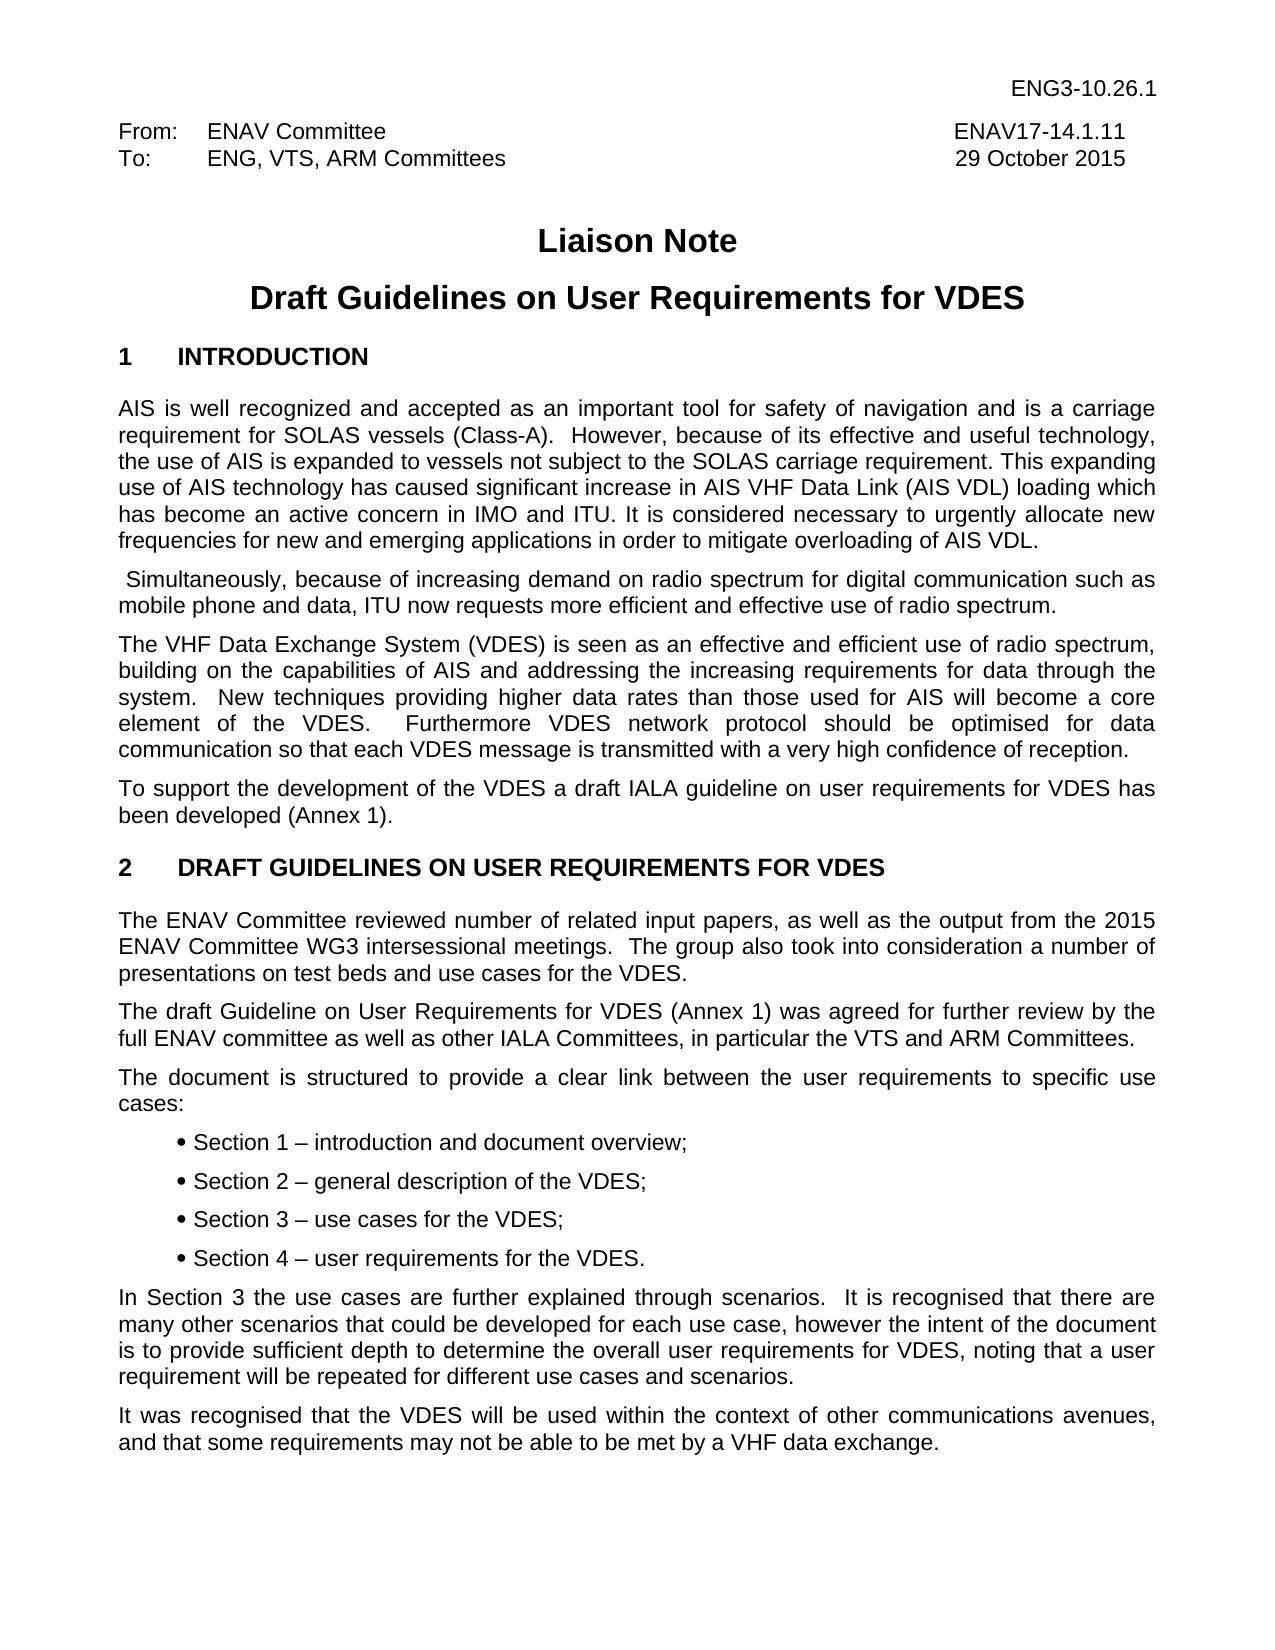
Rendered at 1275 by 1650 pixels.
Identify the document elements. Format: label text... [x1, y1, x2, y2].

text The document is structured to provide a clear link between the user requirements to specific use cases: [118, 1063, 1157, 1116]
list Section 4 – user requirements for the VDES. [177, 1245, 1157, 1272]
title Liaison Note [118, 221, 1157, 259]
subtitle Draft Guidelines on User Requirements for VDES [118, 853, 1157, 882]
table_cell To: ENG, VTS, ARM Committees [107, 145, 568, 171]
list Section 1 – introduction and document overview; [177, 1129, 1157, 1155]
title Draft Guidelines on User Requirements for VDES [118, 278, 1157, 316]
table_cell 29 October 2015 [568, 145, 1137, 171]
subtitle Introduction [118, 341, 1157, 370]
list Section 2 – general description of the VDES; [177, 1168, 1157, 1194]
text The VHF Data Exchange System (VDES) is seen as an effective and efficient use of radio spectrum, building on the capabilities of AIS and addressing the increasing requirements for data through the system. New techniques providing higher data rates than those used for AIS will become a core element of the VDES. Furthermore VDES network protocol should be optimised for data communication so that each VDES message is transmitted with a very high confidence of reception. [118, 631, 1157, 763]
text The draft Guideline on User Requirements for VDES (Annex 1) was agreed for further review by the full ENAV committee as well as other IALA Committees, in particular the VTS and ARM Committees. [118, 998, 1157, 1051]
table_header From: ENAV Committee [107, 118, 568, 144]
text It was recognised that the VDES will be used within the context of other communications avenues, and that some requirements may not be able to be met by a VHF data exchange. [118, 1402, 1157, 1455]
table_header ENAV17-14.1.11 [568, 118, 1137, 144]
text Simultaneously, because of increasing demand on radio spectrum for digital communication such as mobile phone and data, ITU now requests more efficient and effective use of radio spectrum. [118, 566, 1157, 618]
text In Section 3 the use cases are further explained through scenarios. It is recognised that there are many other scenarios that could be developed for each use case, however the intent of the document is to provide sufficient depth to determine the overall user requirements for VDES, noting that a user requirement will be repeated for different use cases and scenarios. [118, 1284, 1157, 1389]
text AIS is well recognized and accepted as an important tool for safety of navigation and is a carriage requirement for SOLAS vessels (Class-A). However, because of its effective and useful technology, the use of AIS is expanded to vessels not subject to the SOLAS carriage requirement. This expanding use of AIS technology has caused significant increase in AIS VHF Data Link (AIS VDL) loading which has become an active concern in IMO and ITU. It is considered necessary to urgently allocate new frequencies for new and emerging applications in order to mitigate overloading of AIS VDL. [118, 395, 1157, 553]
text The ENAV Committee reviewed number of related input papers, as well as the output from the 2015 ENAV Committee WG3 intersessional meetings. The group also took into consideration a number of presentations on test beds and use cases for the VDES. [118, 907, 1157, 986]
list Section 3 – use cases for the VDES; [177, 1206, 1157, 1233]
text To support the development of the VDES a draft IALA guideline on user requirements for VDES has been developed (Annex 1). [118, 775, 1157, 828]
